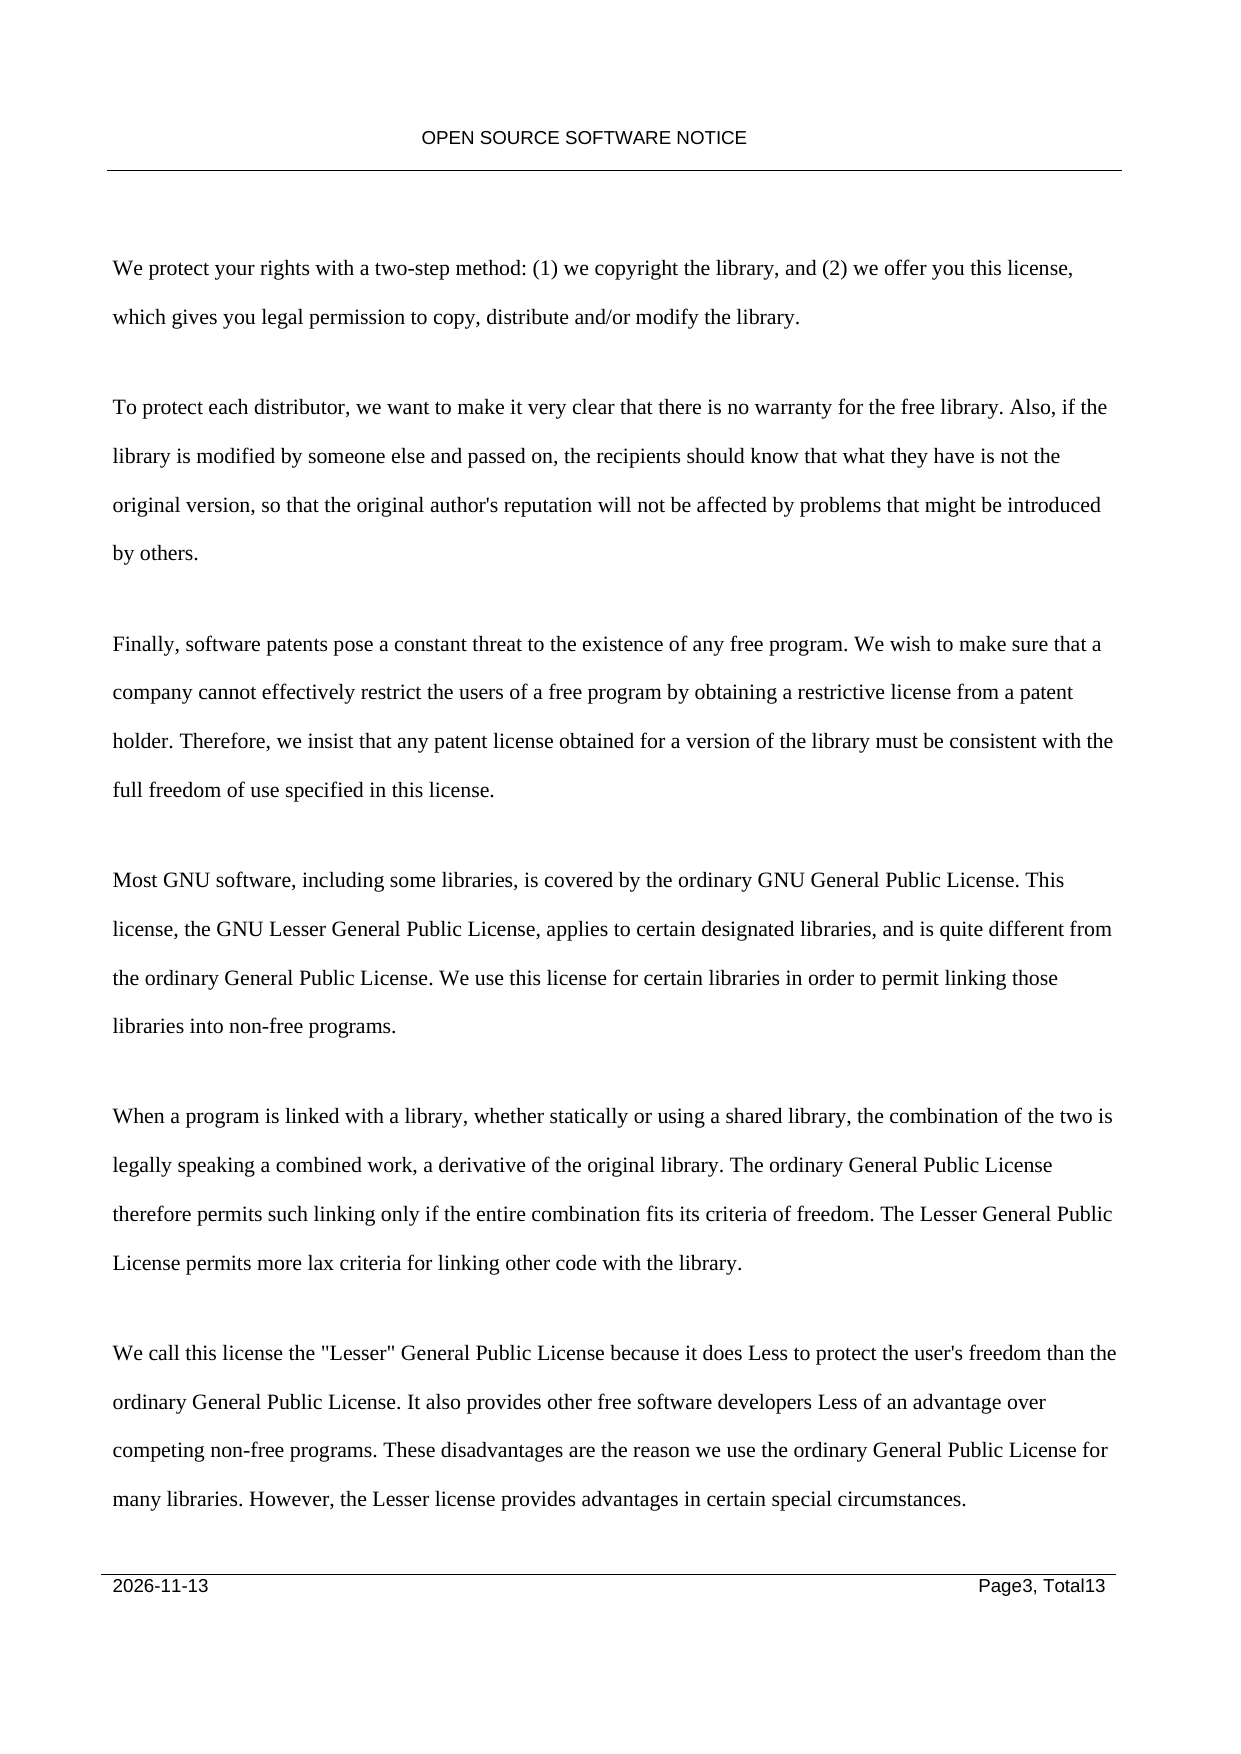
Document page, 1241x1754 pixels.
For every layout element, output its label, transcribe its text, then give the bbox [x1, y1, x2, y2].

text We call this license the "Lesser" General Public License because it does Less to protect the user's freedom than the ordinary General Public License. It also provides other free software developers Less of an advantage over competing non-free programs. These disadvantages are the reason we use the ordinary General Public License for many libraries. However, the Lesser license provides advantages in certain special circumstances. [112, 1336, 1128, 1515]
text Most GNU software, including some libraries, is covered by the ordinary GNU General Public License. This license, the GNU Lesser General Public License, applies to certain designated libraries, and is quite different from the ordinary General Public License. We use this license for certain libraries in order to permit linking those libraries into non-free programs. [112, 863, 1128, 1042]
text Finally, software patents pose a constant threat to the existence of any free program. We wish to make sure that a company cannot effectively restrict the users of a free program by obtaining a restrictive license from a patent holder. Therefore, we insist that any patent license obtained for a version of the library must be consistent with the full freedom of use specified in this license. [112, 627, 1128, 806]
text We protect your rights with a two-step method: (1) we copyright the library, and (2) we offer you this license, which gives you legal permission to copy, distribute and/or modify the library. [112, 251, 1128, 333]
text When a program is linked with a library, whether statically or using a shared library, the combination of the two is legally speaking a combined work, a derivative of the original library. The ordinary General Public License therefore permits such linking only if the entire combination fits its criteria of freedom. The Lesser General Public License permits more lax criteria for linking other code with the library. [112, 1100, 1128, 1278]
text To protect each distributor, we want to make it very clear that there is no warranty for the free library. Also, if the library is modified by someone else and passed on, the recipients should know that what they have is not the original version, so that the original author's reputation will not be affected by problems that might be introduced by others. [112, 390, 1128, 569]
